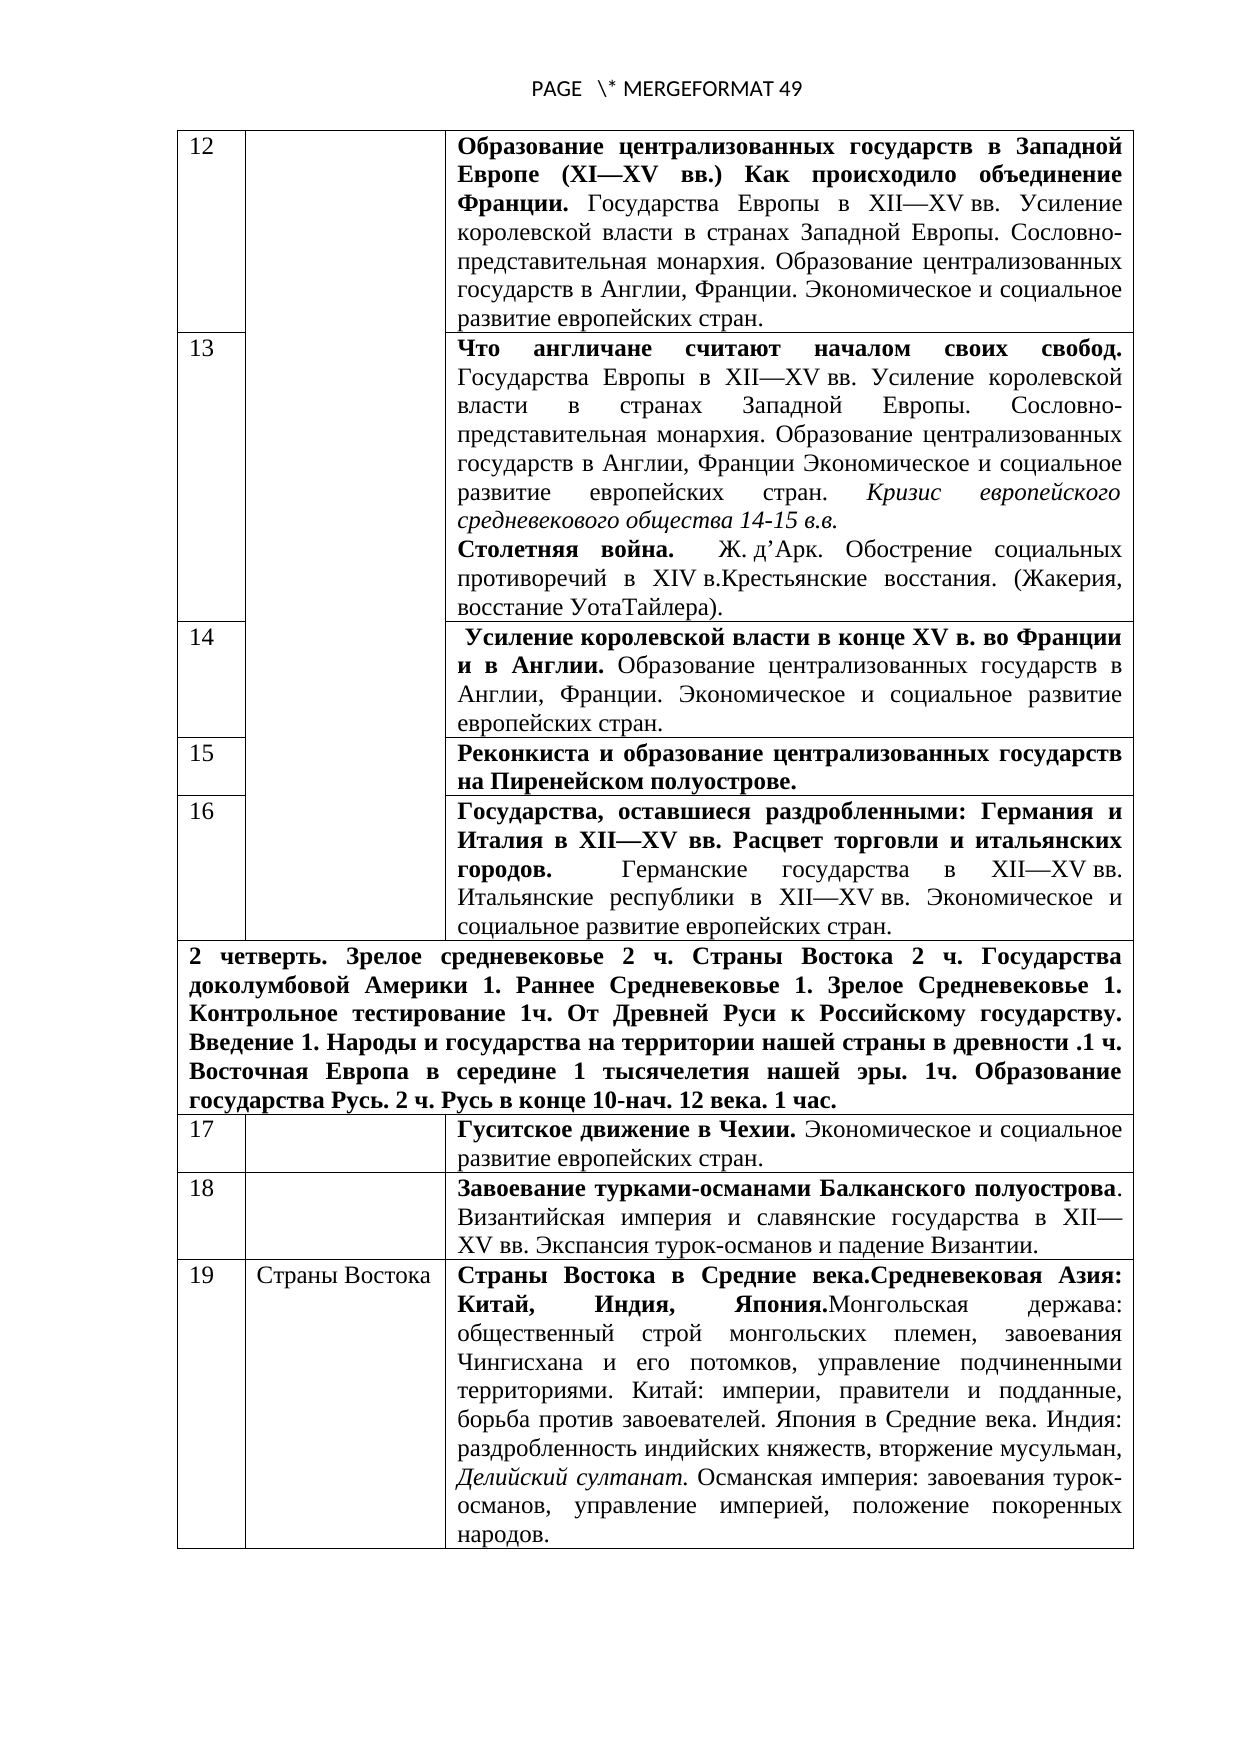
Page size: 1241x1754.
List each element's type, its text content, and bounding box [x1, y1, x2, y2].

table_cell Страны Востока [246, 1260, 445, 1548]
table_cell 2 четверть. Зрелое средневековье 2 ч. Страны Востока 2 ч. Государства доколумбовой Америки 1. Раннее Средневековье 1. Зрелое Средневековье 1. Контрольное тестирование 1ч. От Древней Руси к Российскому государству. Введение 1. Народы и государства на территории нашей страны в древности .1 ч. Восточная Европа в середине 1 тысячелетия нашей эры. 1ч. Образование государства Русь. 2 ч. Русь в конце 10-нач. 12 века. 1 час. [178, 941, 1133, 1113]
table_cell [246, 1115, 445, 1172]
table_cell Образование централизованных государств в Западной Европе (XI—XV вв.) Как происходило объединение Франции. Государства Европы в XII—ХV вв. Усиление королевской власти в странах Западной Европы. Сословно-представительная монархия. Образование централизованных государств в Англии, Франции. Экономическое и социальное развитие европейских стран. [446, 131, 1133, 332]
table_cell Реконкиста и образование централизованных государств на Пиренейском полуострове. [446, 738, 1133, 795]
table_cell Государства, оставшиеся раздробленными: Германия и Италия в XII—XV вв. Расцвет торговли и итальянских городов. Германские государства в XII—XV вв. Итальянские республики в XII—XV вв. Экономическое и социальное развитие европейских стран. [446, 796, 1133, 940]
table_cell Страны Востока в Средние века.Средневековая Азия: Китай, Индия, Япония.Монгольская держава: общественный строй монгольских племен, завоевания Чингисхана и его потомков, управление подчиненными территориями. Китай: империи, правители и подданные, борьба против завоевателей. Япония в Средние века. Индия: раздробленность индийских княжеств, вторжение мусульман, Делийский султанат. Османская империя: завоевания турок-османов, управление империей, положение покоренных народов. [446, 1260, 1133, 1548]
table_cell Усиление королевской власти в конце XV в. во Франции и в Англии. Образование централизованных государств в Англии, Франции. Экономическое и социальное развитие европейских стран. [446, 622, 1133, 737]
table_cell 18 [178, 1173, 245, 1259]
table_cell 17 [178, 1115, 245, 1172]
table_cell Гуситское движение в Чехии. Экономическое и социальное развитие европейских стран. [446, 1115, 1133, 1172]
table_cell Завоевание турками-османами Балканского полуострова. Византийская империя и славянские государства в XII—XV вв. Экспансия турок-османов и падение Византии. [446, 1173, 1133, 1259]
table_cell 12 [178, 131, 245, 332]
table_cell 13 [178, 333, 245, 621]
table_cell 15 [178, 738, 245, 795]
table_cell 19 [178, 1260, 245, 1548]
table_cell Что англичане считают началом своих свобод. Государства Европы в XII—ХV вв. Усиление королевской власти в странах Западной Европы. Сословно-представительная монархия. Образование централизованных государств в Англии, Франции Экономическое и социальное развитие европейских стран. Кризис европейского средневекового общества 14-15 в.в. Столетняя война. Ж. д’Арк. Обострение социальных противоречий в XIV в.Крестьянские восстания. (Жакерия, восстание УотаТайлера). [446, 333, 1133, 621]
table_cell [246, 1173, 445, 1259]
table_cell 14 [178, 622, 245, 737]
table_cell 16 [178, 796, 245, 940]
